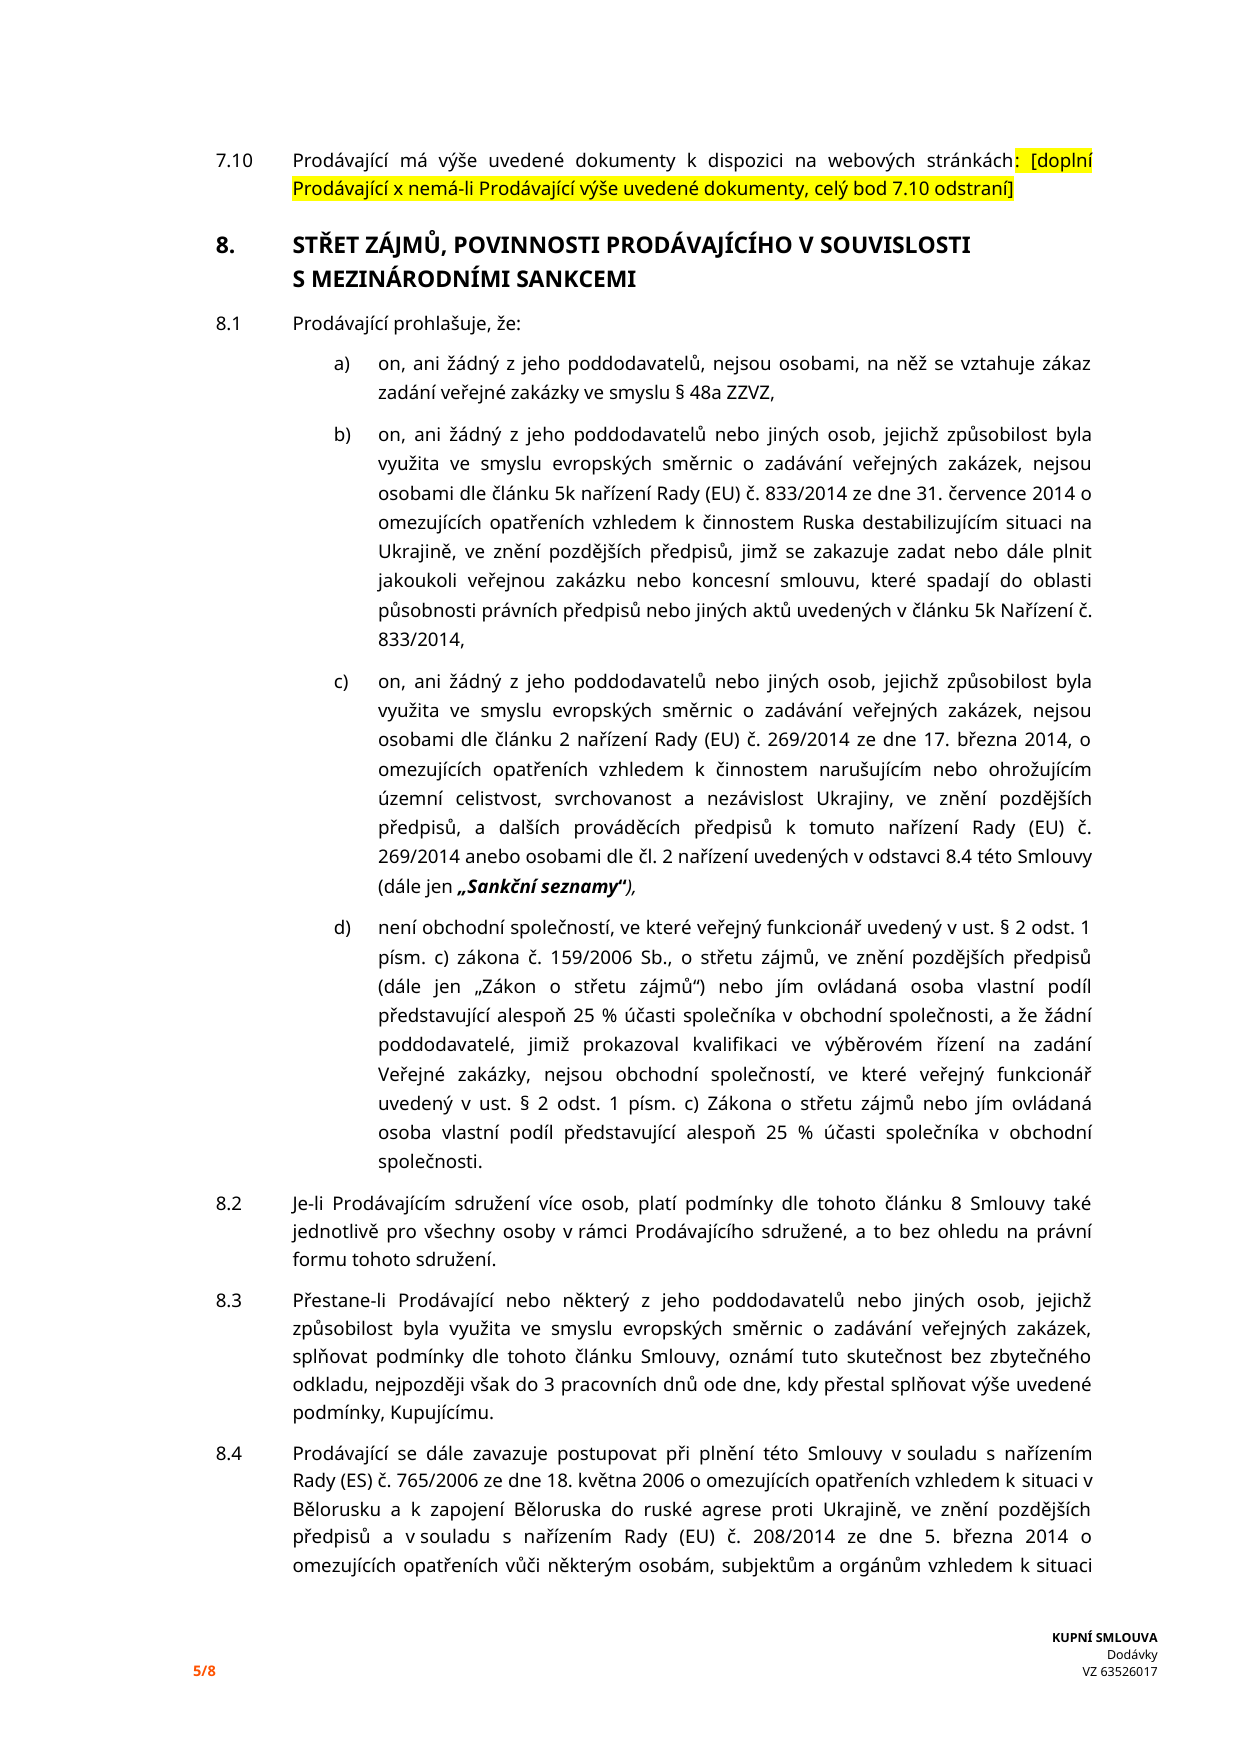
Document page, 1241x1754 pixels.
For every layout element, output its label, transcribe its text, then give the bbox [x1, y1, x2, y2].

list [216, 1440, 1093, 1577]
text STŘET ZÁJMŮ, POVINNOSTI prodávajícího V SOUVISLOSTI S MEZINÁRODNÍMI SANKCEMI [216, 228, 1093, 294]
text není obchodní společností, ve které veřejný funkcionář uvedený v ust. § 2 odst. 1 písm. c) zákona č. 159/2006 Sb., o střetu zájmů, ve znění pozdějších předpisů (dále jen „Zákon o střetu zájmů“) nebo jím ovládaná osoba vlastní podíl představující alespoň 25 % účasti společníka v obchodní společnosti, a že žádní poddodavatelé, jimiž prokazoval kvalifikaci ve výběrovém řízení na zadání Veřejné zakázky, nejsou obchodní společností, ve které veřejný funkcionář uvedený v ust. § 2 odst. 1 písm. c) Zákona o střetu zájmů nebo jím ovládaná osoba vlastní podíl představující alespoň 25 % účasti společníka v obchodní společnosti. [334, 915, 1093, 1174]
text on, ani žádný z jeho poddodavatelů nebo jiných osob, jejichž způsobilost byla využita ve smyslu evropských směrnic o zadávání veřejných zakázek, nejsou osobami dle článku 2 nařízení Rady (EU) č. 269/2014 ze dne 17. března 2014, o omezujících opatřeních vzhledem k činnostem narušujícím nebo ohrožujícím územní celistvost, svrchovanost a nezávislost Ukrajiny, ve znění pozdějších předpisů, a dalších prováděcích předpisů k tomuto nařízení Rady (EU) č. 269/2014 anebo osobami dle čl. 2 nařízení uvedených v odstavci 8.4 této Smlouvy (dále jen „Sankční seznamy“), [334, 668, 1093, 898]
text on, ani žádný z jeho poddodavatelů, nejsou osobami, na něž se vztahuje zákaz zadání veřejné zakázky ve smyslu § 48a ZZVZ, [334, 350, 1093, 405]
list Přestane-li Prodávající nebo některý z jeho poddodavatelů nebo jiných osob, jejichž způsobilost byla využita ve smyslu evropských směrnic o zadávání veřejných zakázek, splňovat podmínky dle tohoto článku Smlouvy, oznámí tuto skutečnost bez zbytečného odkladu, nejpozději však do 3 pracovních dnů ode dne, kdy přestal splňovat výše uvedené podmínky, Kupujícímu. [216, 1287, 1093, 1425]
text Prodávající má výše uvedené dokumenty k dispozici na webových stránkách: [doplní Prodávající x nemá-li Prodávající výše uvedené dokumenty, celý bod 7.10 odstraní] [216, 147, 1093, 201]
text on, ani žádný z jeho poddodavatelů nebo jiných osob, jejichž způsobilost byla využita ve smyslu evropských směrnic o zadávání veřejných zakázek, nejsou osobami dle článku 5k nařízení Rady (EU) č. 833/2014 ze dne 31. července 2014 o omezujících opatřeních vzhledem k činnostem Ruska destabilizujícím situaci na Ukrajině, ve znění pozdějších předpisů, jimž se zakazuje zadat nebo dále plnit jakoukoli veřejnou zakázku nebo koncesní smlouvu, které spadají do oblasti působnosti právních předpisů nebo jiných aktů uvedených v článku 5k Nařízení č. 833/2014, [334, 421, 1093, 652]
list Je-li Prodávajícím sdružení více osob, platí podmínky dle tohoto článku 8 Smlouvy také jednotlivě pro všechny osoby v rámci Prodávajícího sdružené, a to bez ohledu na právní formu tohoto sdružení. [216, 1191, 1093, 1272]
list Prodávající prohlašuje, že: [216, 310, 1093, 335]
